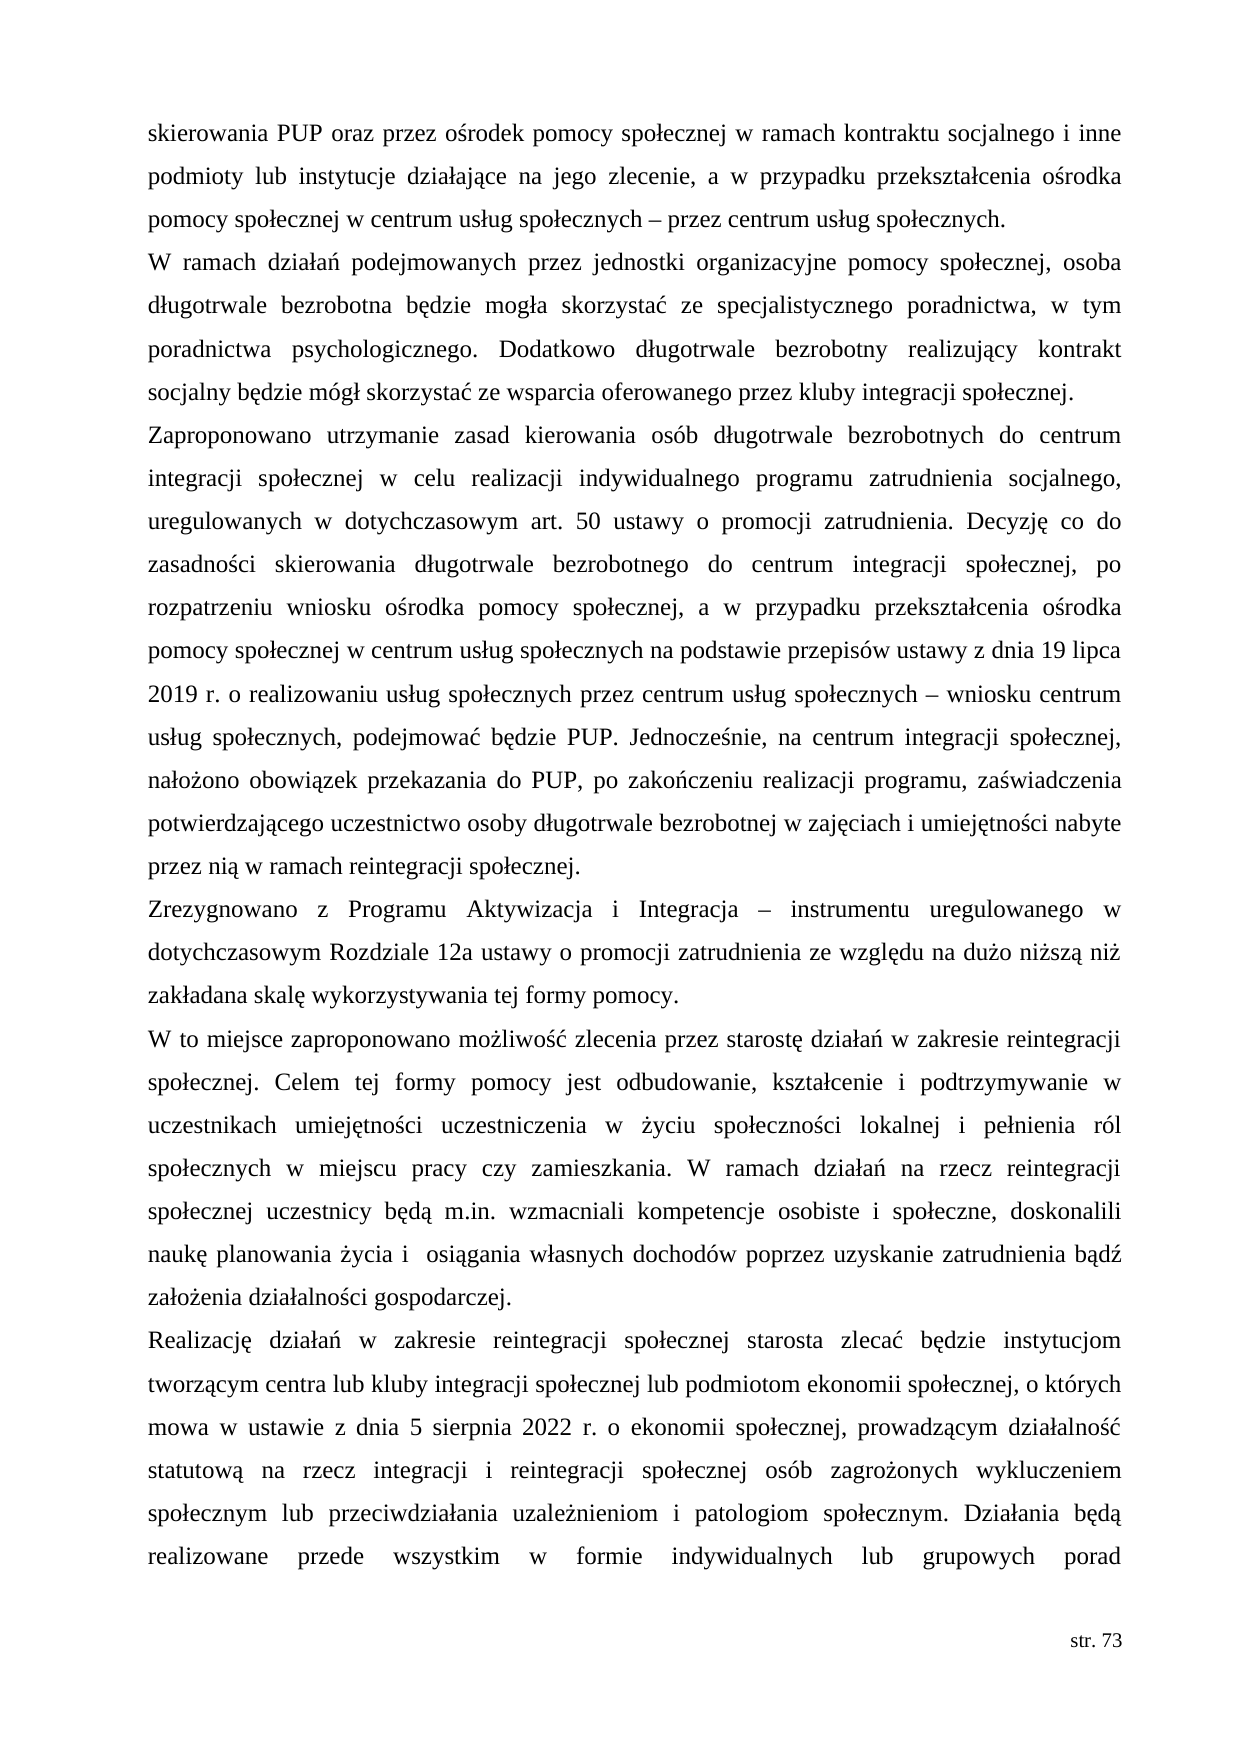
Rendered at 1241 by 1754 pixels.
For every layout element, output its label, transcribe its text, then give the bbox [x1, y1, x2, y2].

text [148, 118, 1122, 233]
text W to miejsce zaproponowano możliwość zlecenia przez starostę działań w zakresie reintegracji społecznej. Celem tej formy pomocy jest odbudowanie, kształcenie i podtrzymywanie w uczestnikach umiejętności uczestniczenia w życiu społeczności lokalnej i pełnienia ról społecznych w miejscu pracy czy zamieszkania. W ramach działań na rzecz reintegracji społecznej uczestnicy będą m.in. wzmacniali kompetencje osobiste i społeczne, doskonalili naukę planowania życia i osiągania własnych dochodów poprzez uzyskanie zatrudnienia bądź założenia działalności gospodarczej. [148, 1024, 1122, 1311]
text W ramach działań podejmowanych przez jednostki organizacyjne pomocy społecznej, osoba długotrwale bezrobotna będzie mogła skorzystać ze specjalistycznego poradnictwa, w tym poradnictwa psychologicznego. Dodatkowo długotrwale bezrobotny realizujący kontrakt socjalny będzie mógł skorzystać ze wsparcia oferowanego przez kluby integracji społecznej. [148, 247, 1122, 406]
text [148, 1326, 1122, 1570]
text Zrezygnowano z Programu Aktywizacja i Integracja – instrumentu uregulowanego w dotychczasowym Rozdziale 12a ustawy o promocji zatrudnienia ze względu na dużo niższą niż zakładana skalę wykorzystywania tej formy pomocy. [148, 894, 1122, 1009]
text Zaproponowano utrzymanie zasad kierowania osób długotrwale bezrobotnych do centrum integracji społecznej w celu realizacji indywidualnego programu zatrudnienia socjalnego, uregulowanych w dotychczasowym art. 50 ustawy o promocji zatrudnienia. Decyzję co do zasadności skierowania długotrwale bezrobotnego do centrum integracji społecznej, po rozpatrzeniu wniosku ośrodka pomocy społecznej, a w przypadku przekształcenia ośrodka pomocy społecznej w centrum usług społecznych na podstawie przepisów ustawy z dnia 19 lipca 2019 r. o realizowaniu usług społecznych przez centrum usług społecznych – wniosku centrum usług społecznych, podejmować będzie PUP. Jednocześnie, na centrum integracji społecznej, nałożono obowiązek przekazania do PUP, po zakończeniu realizacji programu, zaświadczenia potwierdzającego uczestnictwo osoby długotrwale bezrobotnej w zajęciach i umiejętności nabyte przez nią w ramach reintegracji społecznej. [148, 420, 1122, 880]
